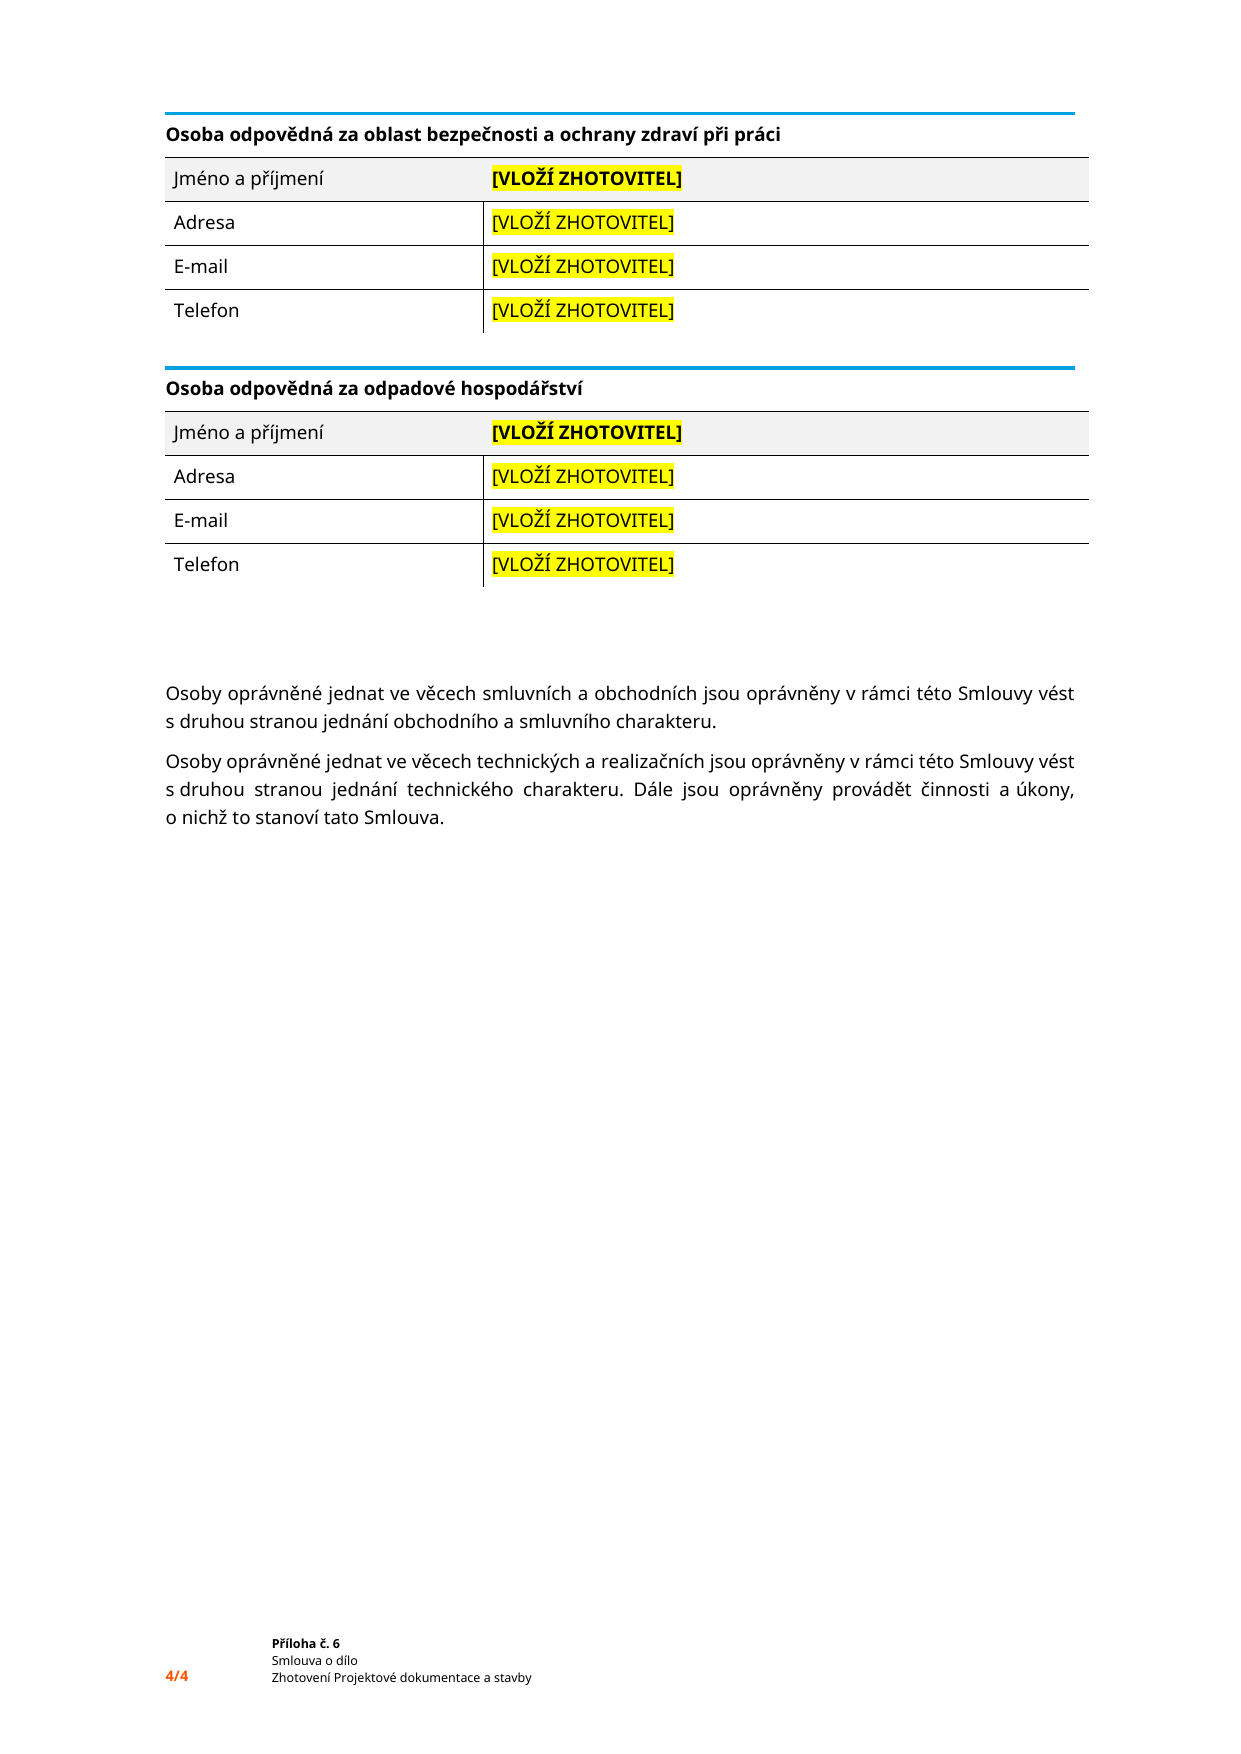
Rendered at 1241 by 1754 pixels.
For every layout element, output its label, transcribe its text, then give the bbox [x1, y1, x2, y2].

table_cell [VLOŽÍ ZHOTOVITEL] [484, 456, 1089, 499]
text Osoby oprávněné jednat ve věcech technických a realizačních jsou oprávněny v rámci této Smlouvy vést s druhou stranou jednání technického charakteru. Dále jsou oprávněny provádět činnosti a úkony, o nichž to stanoví tato Smlouva. [165, 748, 1075, 830]
table_cell [VLOŽÍ ZHOTOVITEL] [484, 290, 1089, 332]
table_cell [VLOŽÍ ZHOTOVITEL] [484, 246, 1089, 289]
table_header [VLOŽÍ ZHOTOVITEL] [484, 158, 1089, 201]
table_cell Telefon [165, 290, 483, 332]
table_header Jméno a příjmení [165, 412, 484, 455]
table_cell E-mail [165, 246, 483, 289]
text Osoby oprávněné jednat ve věcech smluvních a obchodních jsou oprávněny v rámci této Smlouvy vést s druhou stranou jednání obchodního a smluvního charakteru. [165, 680, 1075, 733]
table_header Jméno a příjmení [165, 158, 484, 201]
text Osoba odpovědná za odpadové hospodářství [165, 370, 1075, 401]
table_cell [VLOŽÍ ZHOTOVITEL] [484, 544, 1089, 587]
table_cell [VLOŽÍ ZHOTOVITEL] [484, 500, 1089, 543]
text Osoba odpovědná za oblast bezpečnosti a ochrany zdraví při práci [165, 115, 1075, 147]
table_cell E-mail [165, 500, 483, 543]
table_cell Adresa [165, 456, 483, 499]
table_header [VLOŽÍ ZHOTOVITEL] [484, 412, 1089, 455]
table_cell [VLOŽÍ ZHOTOVITEL] [484, 202, 1089, 245]
table_cell Adresa [165, 202, 483, 245]
table_cell Telefon [165, 544, 483, 587]
